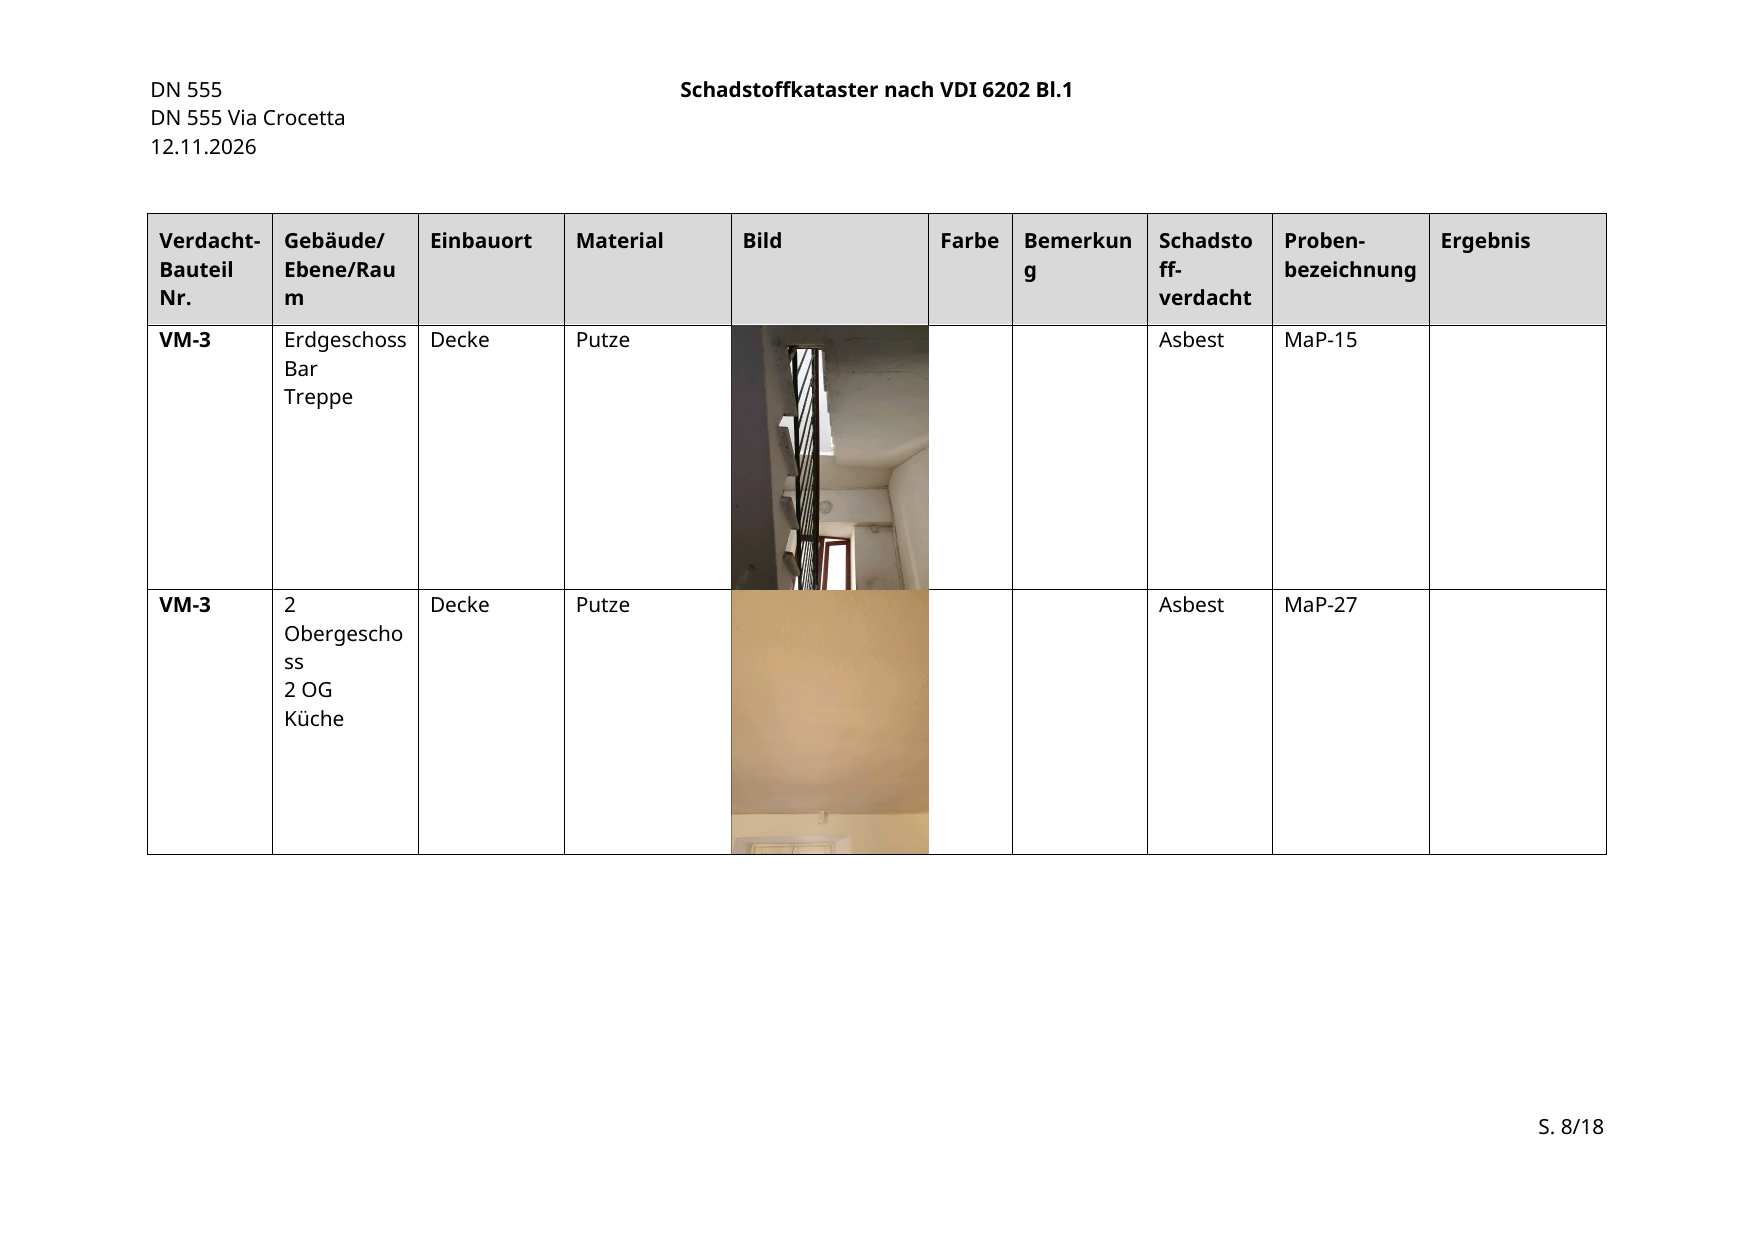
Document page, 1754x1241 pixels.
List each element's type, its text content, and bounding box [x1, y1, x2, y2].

table_header Verdacht-Bauteil Nr. [148, 214, 272, 324]
table_cell Putze [565, 326, 731, 589]
table_cell 2 Obergeschoss 2 OG Küche [273, 590, 418, 854]
table_header Ergebnis [1430, 214, 1606, 324]
table_header Schadstoff-verdacht [1148, 214, 1272, 324]
table_cell MaP-27 [1273, 590, 1429, 854]
table_header Material [565, 214, 731, 324]
picture [731, 325, 929, 854]
table_cell Decke [419, 590, 564, 854]
table_cell [1013, 590, 1147, 854]
table_cell [929, 326, 1012, 589]
table_header Proben-bezeichnung [1273, 214, 1429, 324]
table_header Gebäude/ Ebene/Raum [273, 214, 418, 324]
table_cell Decke [419, 326, 564, 589]
table_cell VM-3 [148, 590, 272, 854]
table_header Bild [732, 214, 928, 324]
table_cell Erdgeschoss Bar Treppe [273, 326, 418, 589]
table_header Einbauort [419, 214, 564, 324]
table_header Bemerkung [1013, 214, 1147, 324]
table_cell VM-3 [148, 326, 272, 589]
table_cell [929, 590, 1012, 854]
table_cell Asbest [1148, 326, 1272, 589]
table_cell Asbest [1148, 590, 1272, 854]
table_header Farbe [929, 214, 1012, 324]
table_cell [1430, 590, 1606, 854]
table_cell Putze [565, 590, 731, 854]
table_cell [1430, 326, 1606, 589]
table_cell MaP-15 [1273, 326, 1429, 589]
table_cell [1013, 326, 1147, 589]
